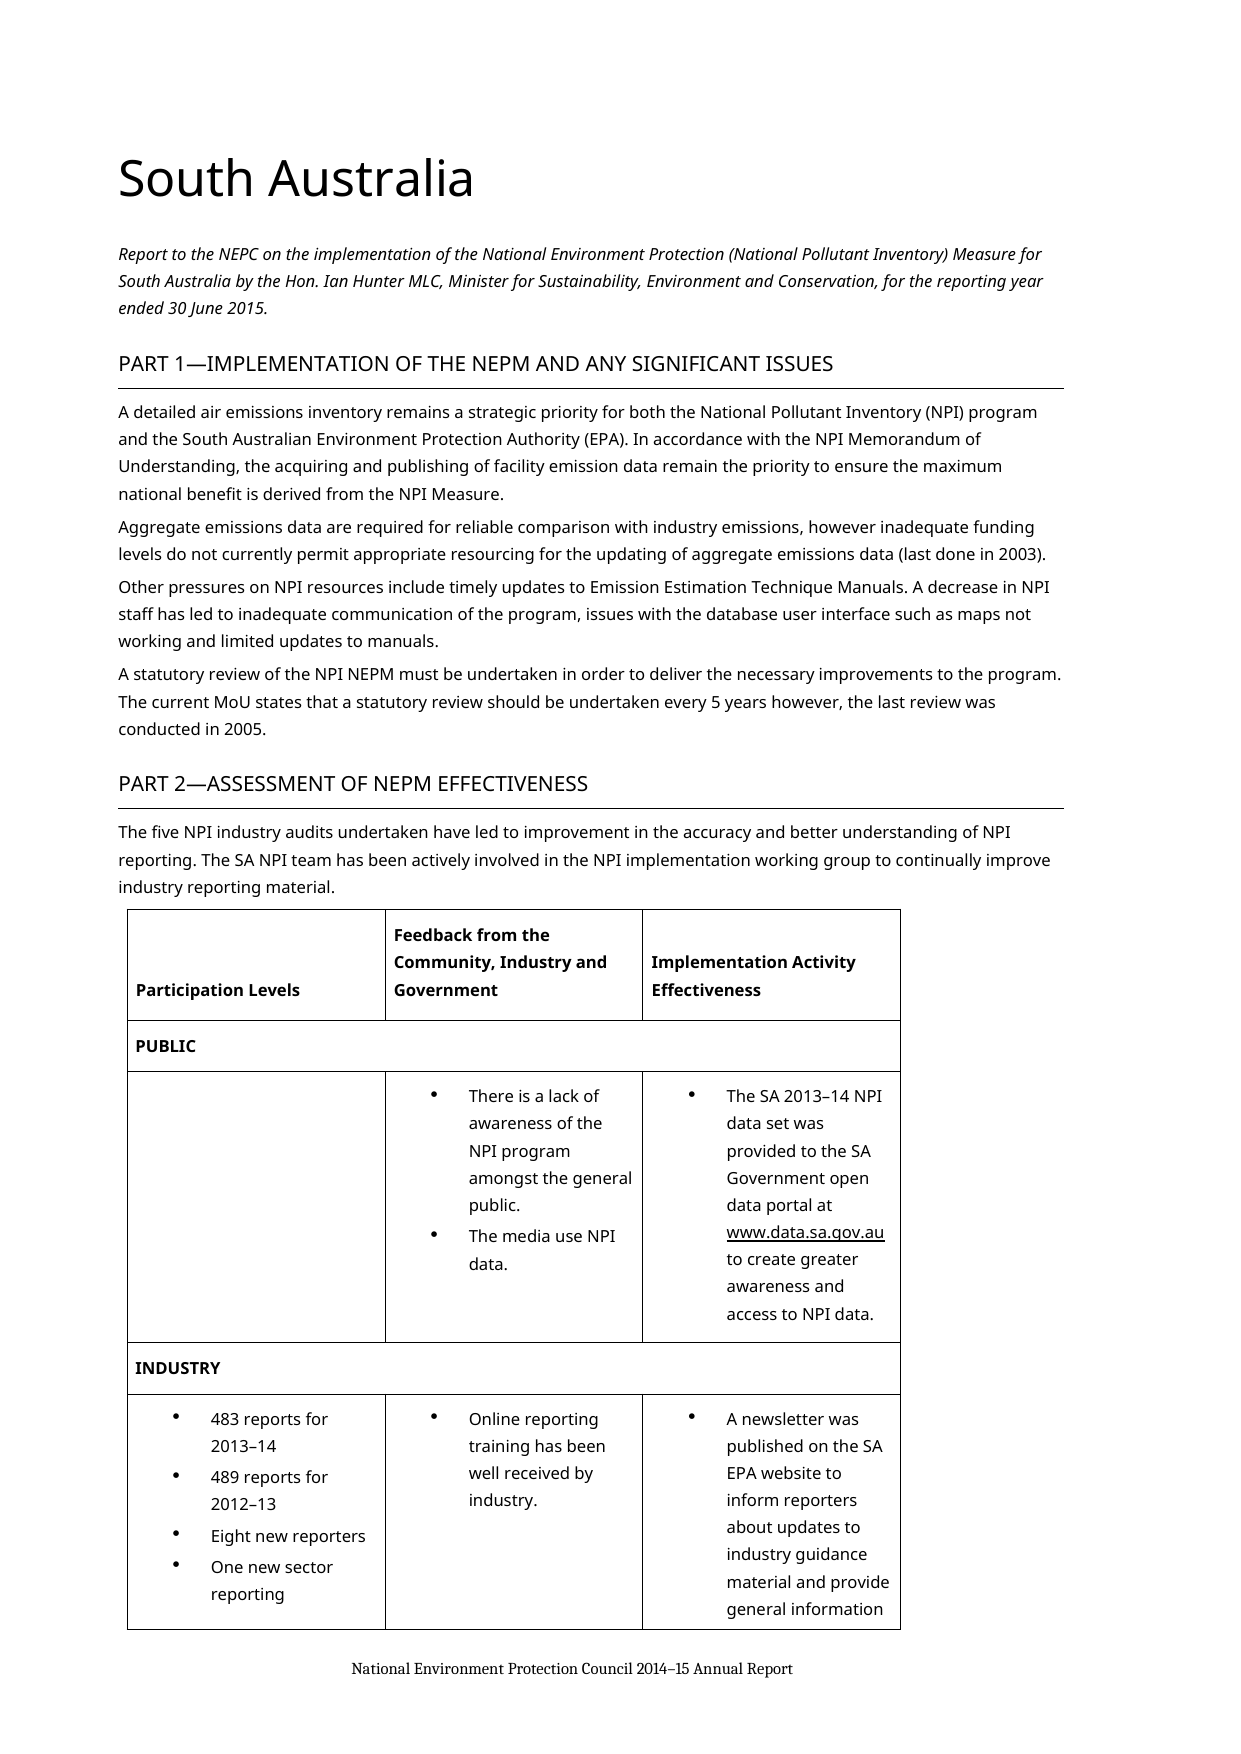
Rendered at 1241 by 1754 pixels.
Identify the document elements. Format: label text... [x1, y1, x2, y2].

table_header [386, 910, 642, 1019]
text Aggregate emissions data are required for reliable comparison with industry emissions, however inadequate funding levels do not currently permit appropriate resourcing for the updating of aggregate emissions data (last done in 2003). [118, 515, 1064, 565]
text The five NPI industry audits undertaken have led to improvement in the accuracy and better understanding of NPI reporting. The SA NPI team has been actively involved in the NPI implementation working group to continually improve industry reporting material. [118, 821, 1064, 898]
subtitle PART 1—IMPLEMENTATION OF THE NEPM AND ANY SIGNIFICANT ISSUES [118, 349, 1064, 388]
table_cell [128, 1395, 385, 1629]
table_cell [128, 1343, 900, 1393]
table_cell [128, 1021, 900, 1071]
text Other pressures on NPI resources include timely updates to Emission Estimation Technique Manuals. A decrease in NPI staff has led to inadequate communication of the program, issues with the database user interface such as maps not working and limited updates to manuals. [118, 576, 1064, 653]
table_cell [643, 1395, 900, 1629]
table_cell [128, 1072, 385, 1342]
subtitle South Australia [118, 143, 1064, 211]
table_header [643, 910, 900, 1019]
text A detailed air emissions inventory remains a strategic priority for both the National Pollutant Inventory (NPI) program and the South Australian Environment Protection Authority (EPA). In accordance with the NPI Memorandum of Understanding, the acquiring and publishing of facility emission data remain the priority to ensure the maximum national benefit is derived from the NPI Measure. [118, 401, 1064, 505]
text Report to the NEPC on the implementation of the National Environment Protection (National Pollutant Inventory) Measure for South Australia by the Hon. Ian Hunter MLC, Minister for Sustainability, Environment and Conservation, for the reporting year ended 30 June 2015. [118, 242, 1064, 319]
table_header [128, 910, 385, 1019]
text A statutory review of the NPI NEPM must be undertaken in order to deliver the necessary improvements to the program. The current MoU states that a statutory review should be undertaken every 5 years however, the last review was conducted in 2005. [118, 663, 1064, 740]
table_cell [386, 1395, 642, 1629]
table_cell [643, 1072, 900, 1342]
subtitle PART 2—ASSESSMENT OF NEPM EFFECTIVENESS [118, 769, 1064, 808]
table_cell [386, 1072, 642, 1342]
